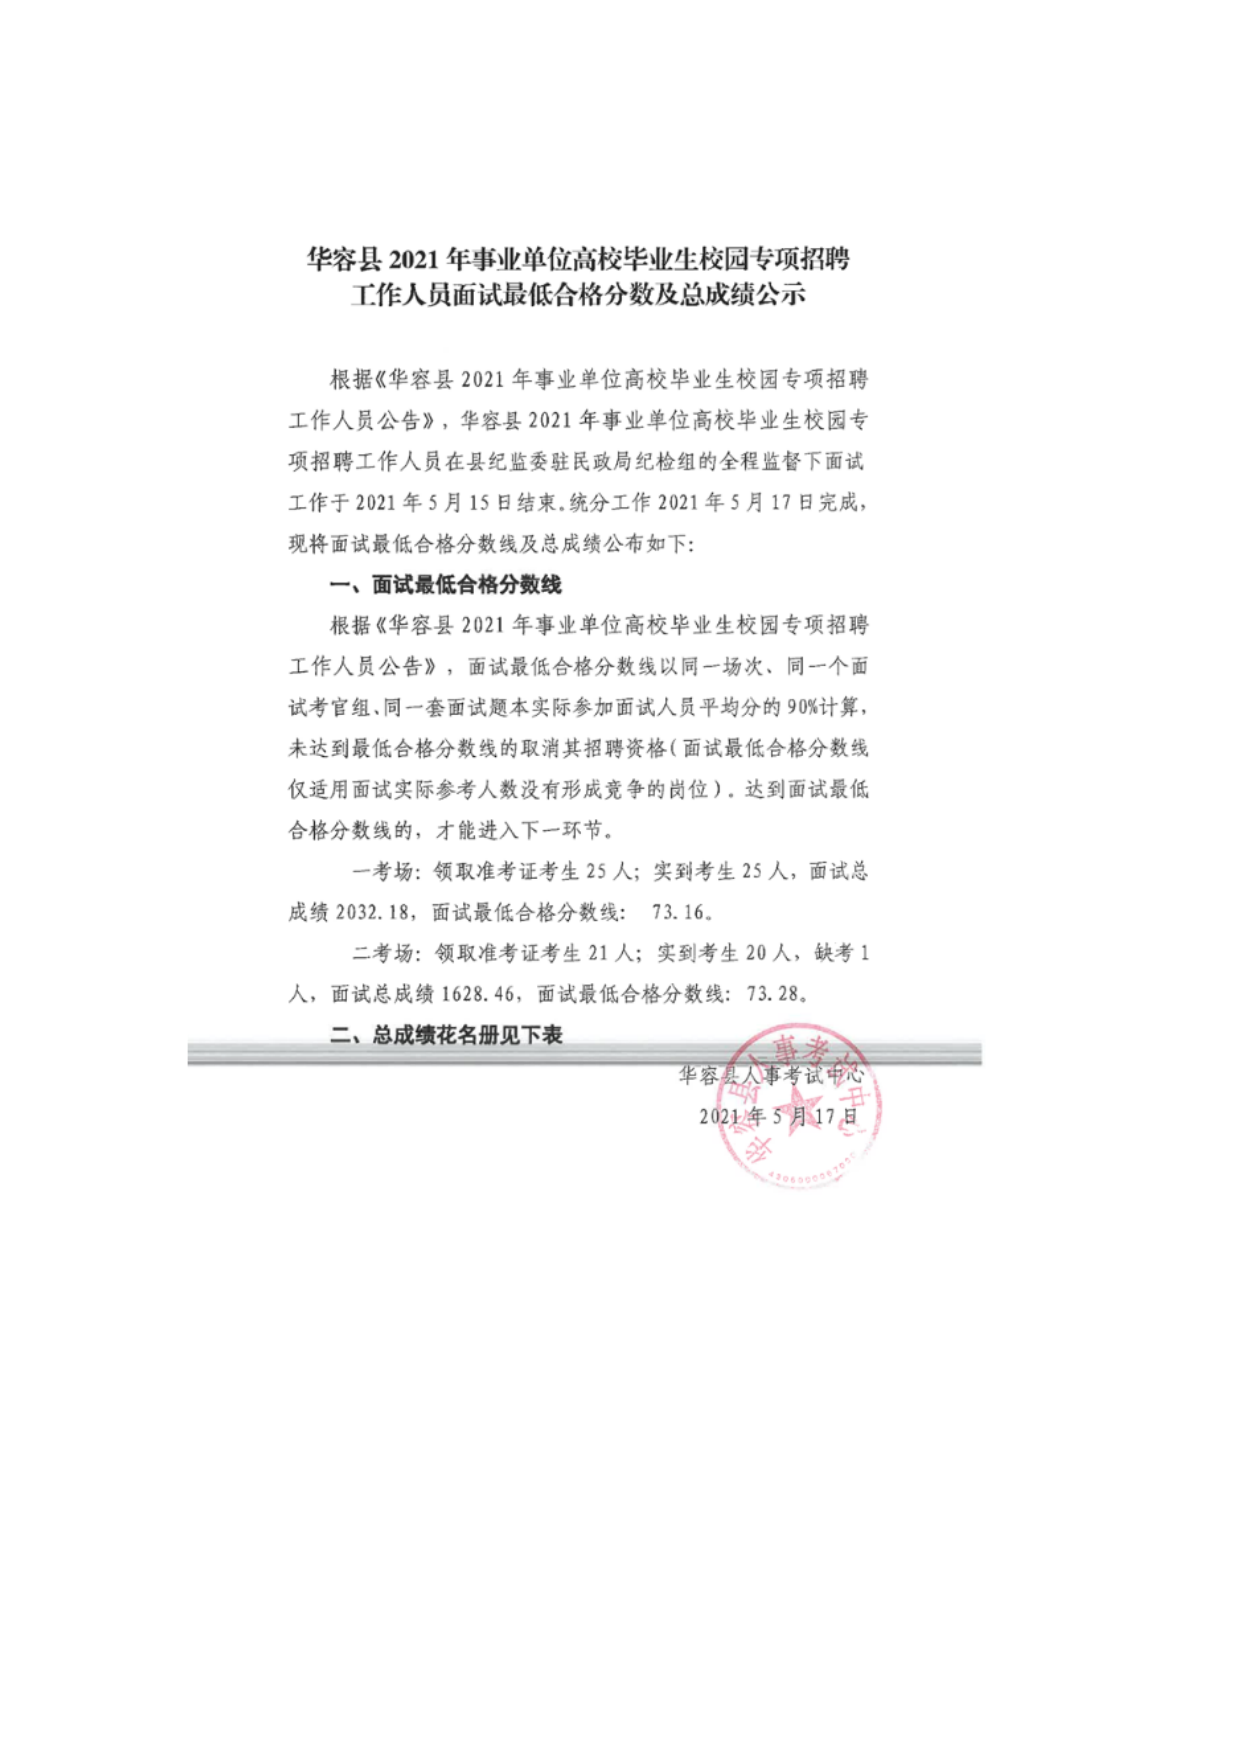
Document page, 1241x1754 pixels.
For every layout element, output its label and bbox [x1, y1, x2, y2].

picture [187, 162, 1053, 1195]
